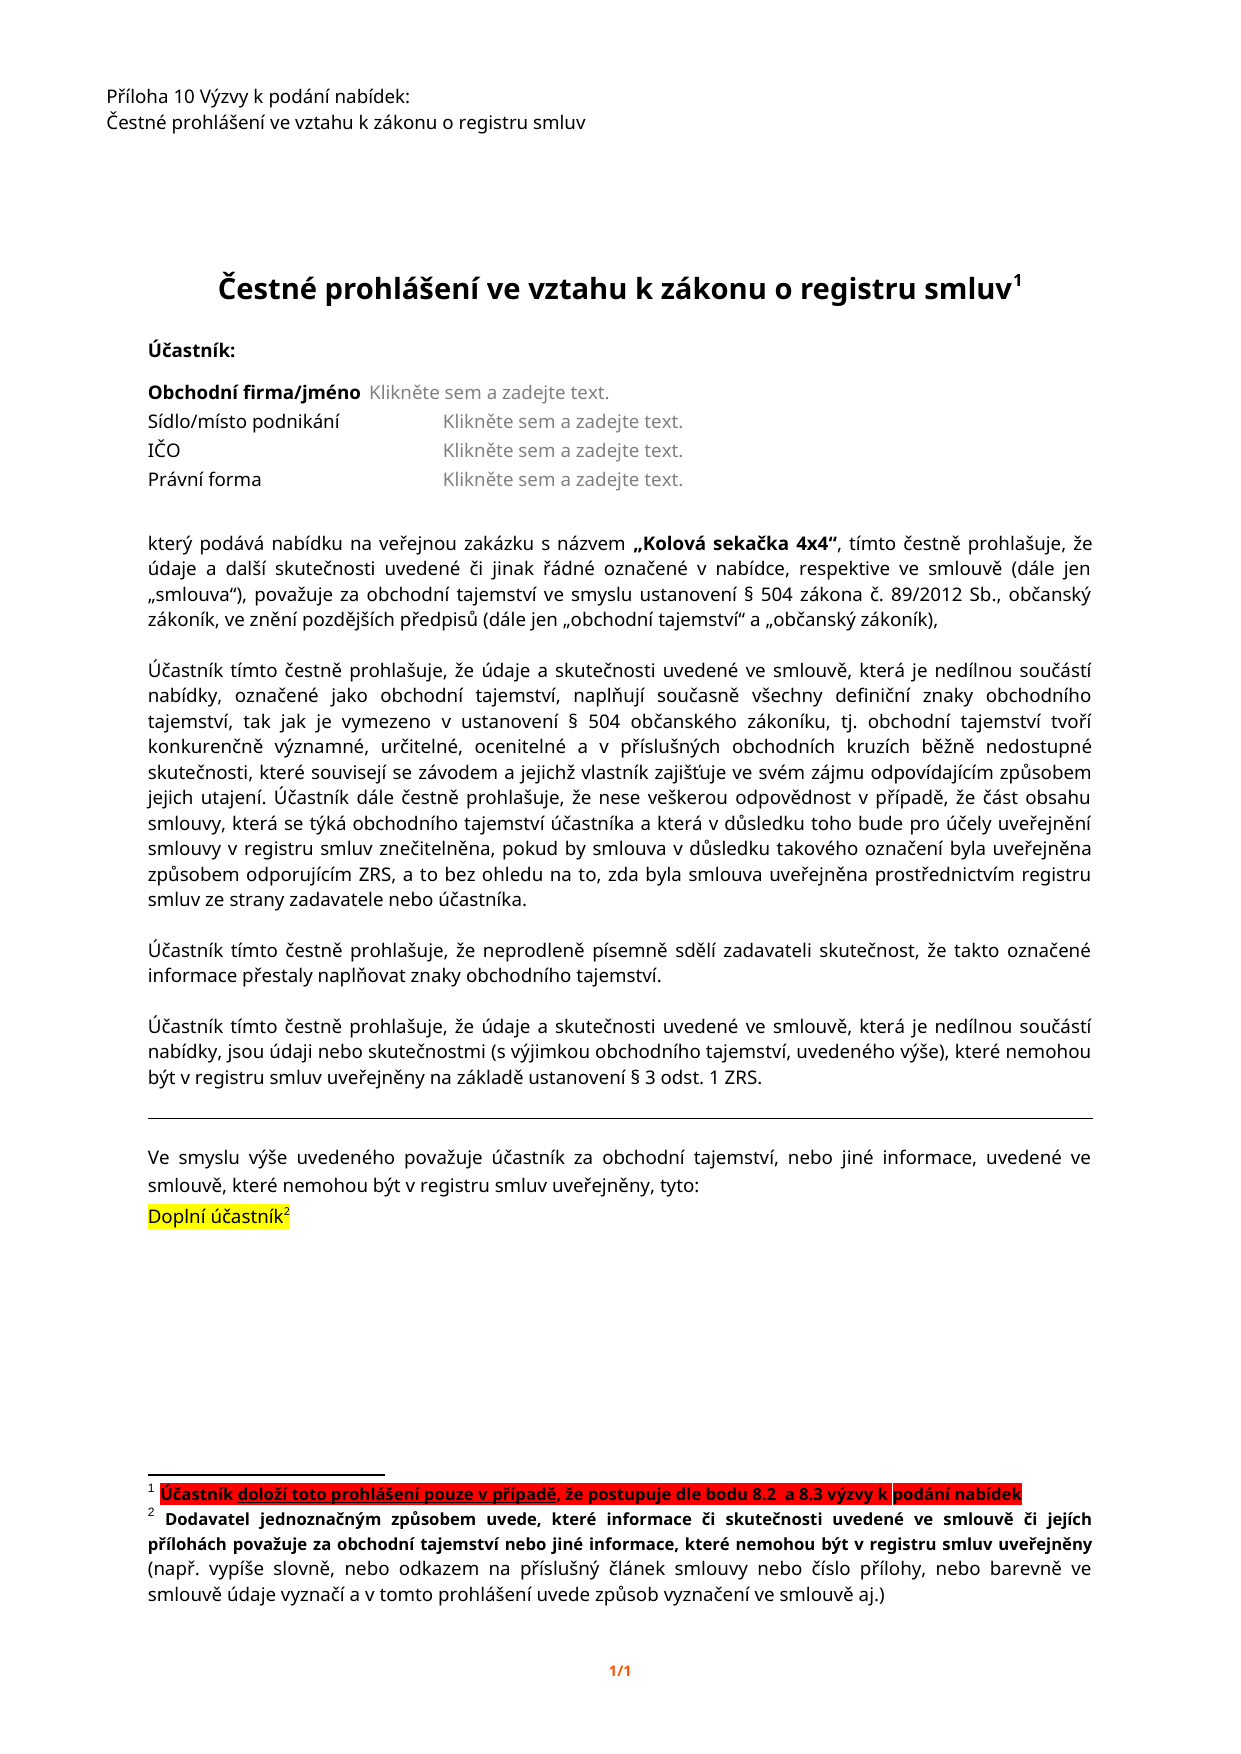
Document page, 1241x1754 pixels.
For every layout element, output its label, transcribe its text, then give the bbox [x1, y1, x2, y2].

text Sídlo/místo podnikání [148, 405, 1093, 434]
text Ve smyslu výše uvedeného považuje účastník za obchodní tajemství, nebo jiné informace, uvedené ve smlouvě, které nemohou být v registru smluv uveřejněny, tyto: [148, 1144, 1092, 1198]
text Účastník: [148, 333, 1093, 364]
text Účastník tímto čestně prohlašuje, že údaje a skutečnosti uvedené ve smlouvě, která je nedílnou součástí nabídky, jsou údaji nebo skutečnostmi (s výjimkou obchodního tajemství, uvedeného výše), které nemohou být v registru smluv uveřejněny na základě ustanovení § 3 odst. 1 ZRS. [148, 1013, 1093, 1090]
text který podává nabídku na veřejnou zakázku s názvem „Kolová sekačka 4x4“, tímto čestně prohlašuje, že údaje a další skutečnosti uvedené či jinak řádné označené v nabídce, respektive ve smlouvě (dále jen „smlouva“), považuje za obchodní tajemství ve smyslu ustanovení § 504 zákona č. 89/2012 Sb., občanský zákoník, ve znění pozdějších předpisů (dále jen „obchodní tajemství“ a „občanský zákoník), [148, 530, 1093, 632]
title Čestné prohlášení ve vztahu k zákonu o registru smluv [148, 268, 1093, 308]
text Právní forma [148, 463, 1093, 492]
text IČO [148, 434, 1093, 463]
text Obchodní firma/jméno [148, 376, 1093, 405]
text Doplní účastník [148, 1200, 1092, 1229]
text Účastník tímto čestně prohlašuje, že údaje a skutečnosti uvedené ve smlouvě, která je nedílnou součástí nabídky, označené jako obchodní tajemství, naplňují současně všechny definiční znaky obchodního tajemství, tak jak je vymezeno v ustanovení § 504 občanského zákoníku, tj. obchodní tajemství tvoří konkurenčně významné, určitelné, ocenitelné a v příslušných obchodních kruzích běžně nedostupné skutečnosti, které souvisejí se závodem a jejichž vlastník zajišťuje ve svém zájmu odpovídajícím způsobem jejich utajení. Účastník dále čestně prohlašuje, že nese veškerou odpovědnost v případě, že část obsahu smlouvy, která se týká obchodního tajemství účastníka a která v důsledku toho bude pro účely uveřejnění smlouvy v registru smluv znečitelněna, pokud by smlouva v důsledku takového označení byla uveřejněna způsobem odporujícím ZRS, a to bez ohledu na to, zda byla smlouva uveřejněna prostřednictvím registru smluv ze strany zadavatele nebo účastníka. [148, 657, 1093, 912]
text Účastník tímto čestně prohlašuje, že neprodleně písemně sdělí zadavateli skutečnost, že takto označené informace přestaly naplňovat znaky obchodního tajemství. [148, 937, 1093, 988]
